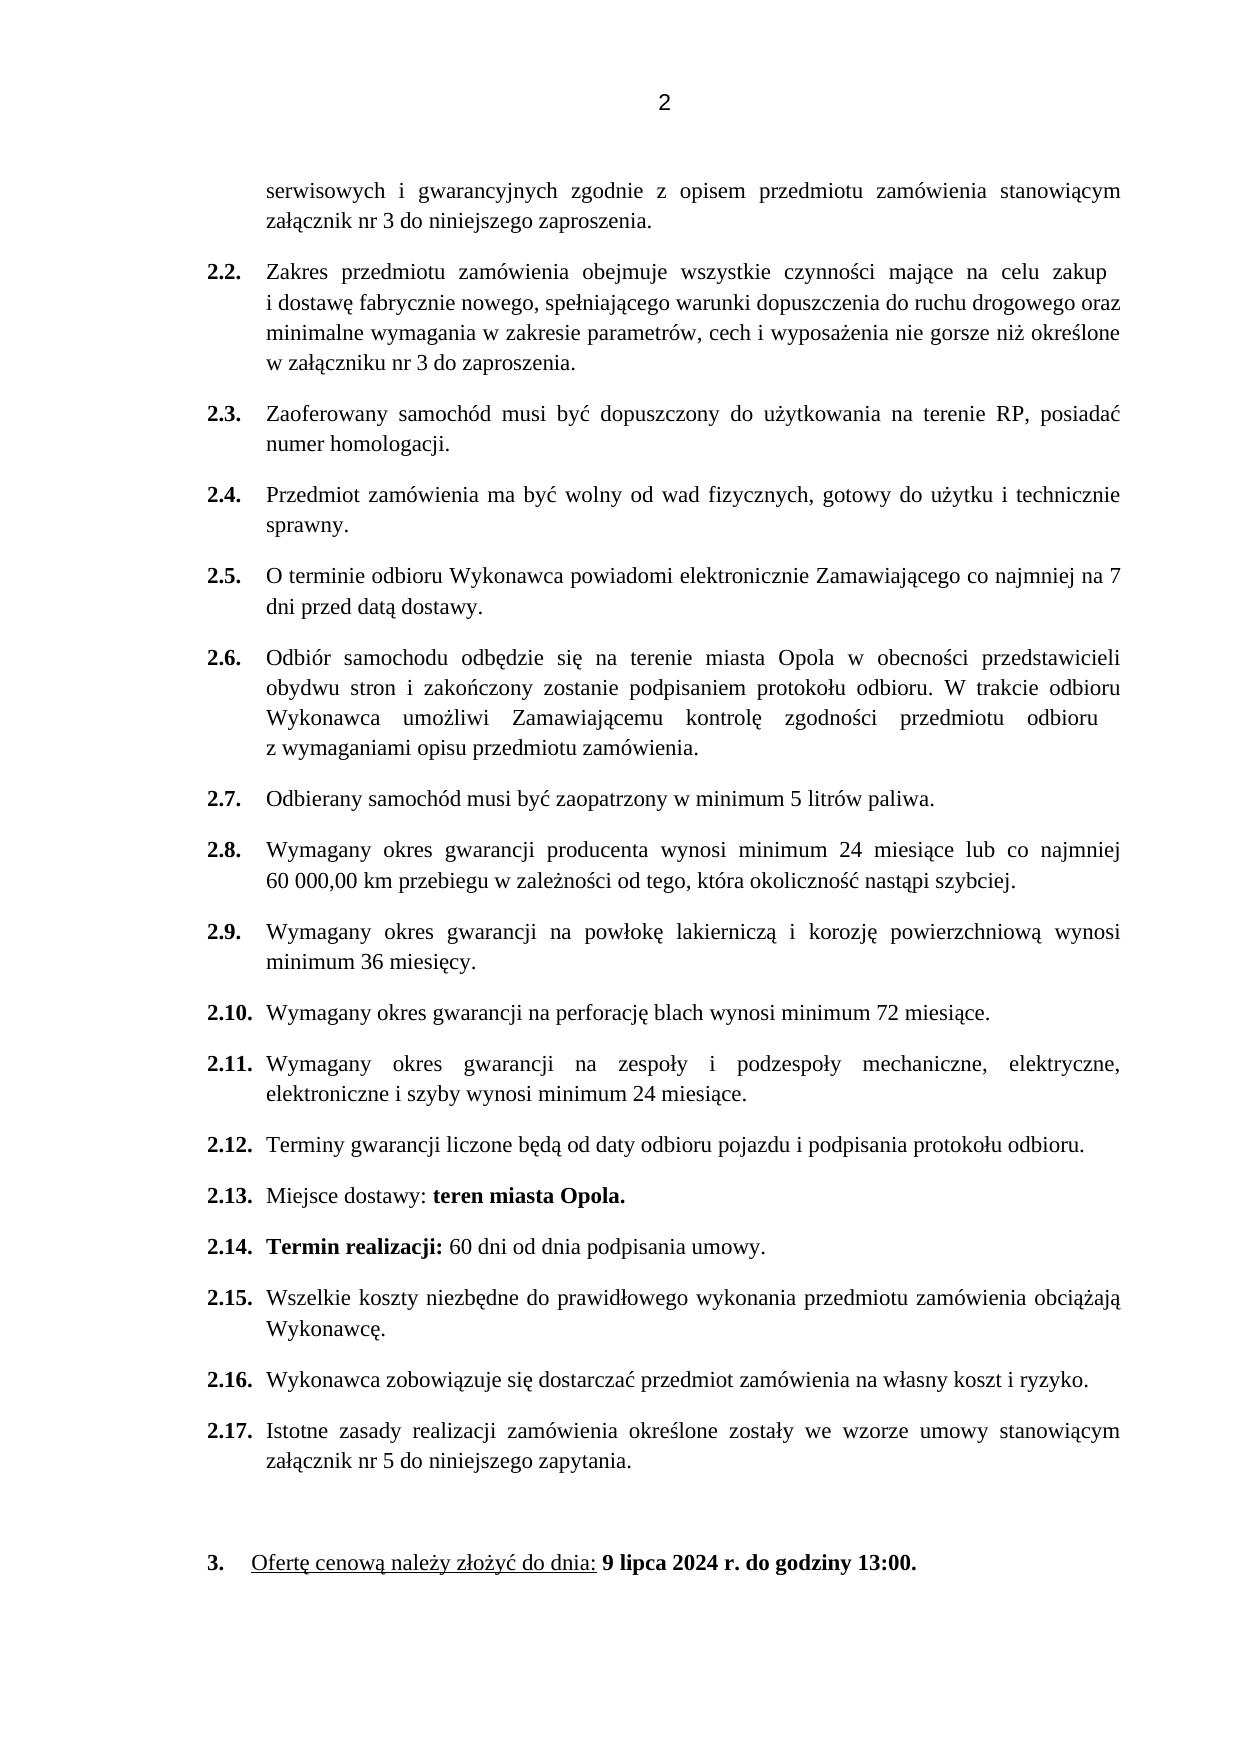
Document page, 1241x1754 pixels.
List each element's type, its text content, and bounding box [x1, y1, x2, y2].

list Miejsce dostawy: teren miasta Opola. [207, 1182, 1122, 1209]
list Odbierany samochód musi być zaopatrzony w minimum 5 litrów paliwa. [207, 786, 1122, 812]
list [207, 177, 1122, 234]
list Istotne zasady realizacji zamówienia określone zostały we wzorze umowy stanowiącym załącznik nr 5 do niniejszego zapytania. [207, 1417, 1122, 1473]
list Wymagany okres gwarancji na perforację blach wynosi minimum 72 miesiące. [207, 999, 1122, 1025]
list Wymagany okres gwarancji producenta wynosi minimum 24 miesiące lub co najmniej 60 000,00 km przebiegu w zależności od tego, która okoliczność nastąpi szybciej. [207, 837, 1122, 893]
list Zaoferowany samochód musi być dopuszczony do użytkowania na terenie RP, posiadać numer homologacji. [207, 400, 1122, 457]
list O terminie odbioru Wykonawca powiadomi elektronicznie Zamawiającego co najmniej na 7 dni przed datą dostawy. [207, 563, 1122, 619]
list Wymagany okres gwarancji na powłokę lakierniczą i korozję powierzchniową wynosi minimum 36 miesięcy. [207, 918, 1122, 974]
list Odbiór samochodu odbędzie się na terenie miasta Opola w obecności przedstawicieli obydwu stron i zakończony zostanie podpisaniem protokołu odbioru. W trakcie odbioru Wykonawca umożliwi Zamawiającemu kontrolę zgodności przedmiotu odbioru z wymaganiami opisu przedmiotu zamówienia. [207, 644, 1122, 761]
list Wymagany okres gwarancji na zespoły i podzespoły mechaniczne, elektryczne, elektroniczne i szyby wynosi minimum 24 miesiące. [207, 1050, 1122, 1107]
list Wszelkie koszty niezbędne do prawidłowego wykonania przedmiotu zamówienia obciążają Wykonawcę. [207, 1284, 1122, 1341]
list Ofertę cenową należy złożyć do dnia: 9 lipca 2024 r. do godziny 13:00. [207, 1549, 1122, 1575]
list Terminy gwarancji liczone będą od daty odbioru pojazdu i podpisania protokołu odbioru. [207, 1131, 1122, 1158]
list Zakres przedmiotu zamówienia obejmuje wszystkie czynności mające na celu zakup i dostawę fabrycznie nowego, spełniającego warunki dopuszczenia do ruchu drogowego oraz minimalne wymagania w zakresie parametrów, cech i wyposażenia nie gorsze niż określone w załączniku nr 3 do zaproszenia. [207, 258, 1122, 375]
list Termin realizacji: 60 dni od dnia podpisania umowy. [207, 1233, 1122, 1260]
list Wykonawca zobowiązuje się dostarczać przedmiot zamówienia na własny koszt i ryzyko. [207, 1366, 1122, 1392]
list Przedmiot zamówienia ma być wolny od wad fizycznych, gotowy do użytku i technicznie sprawny. [207, 481, 1122, 538]
